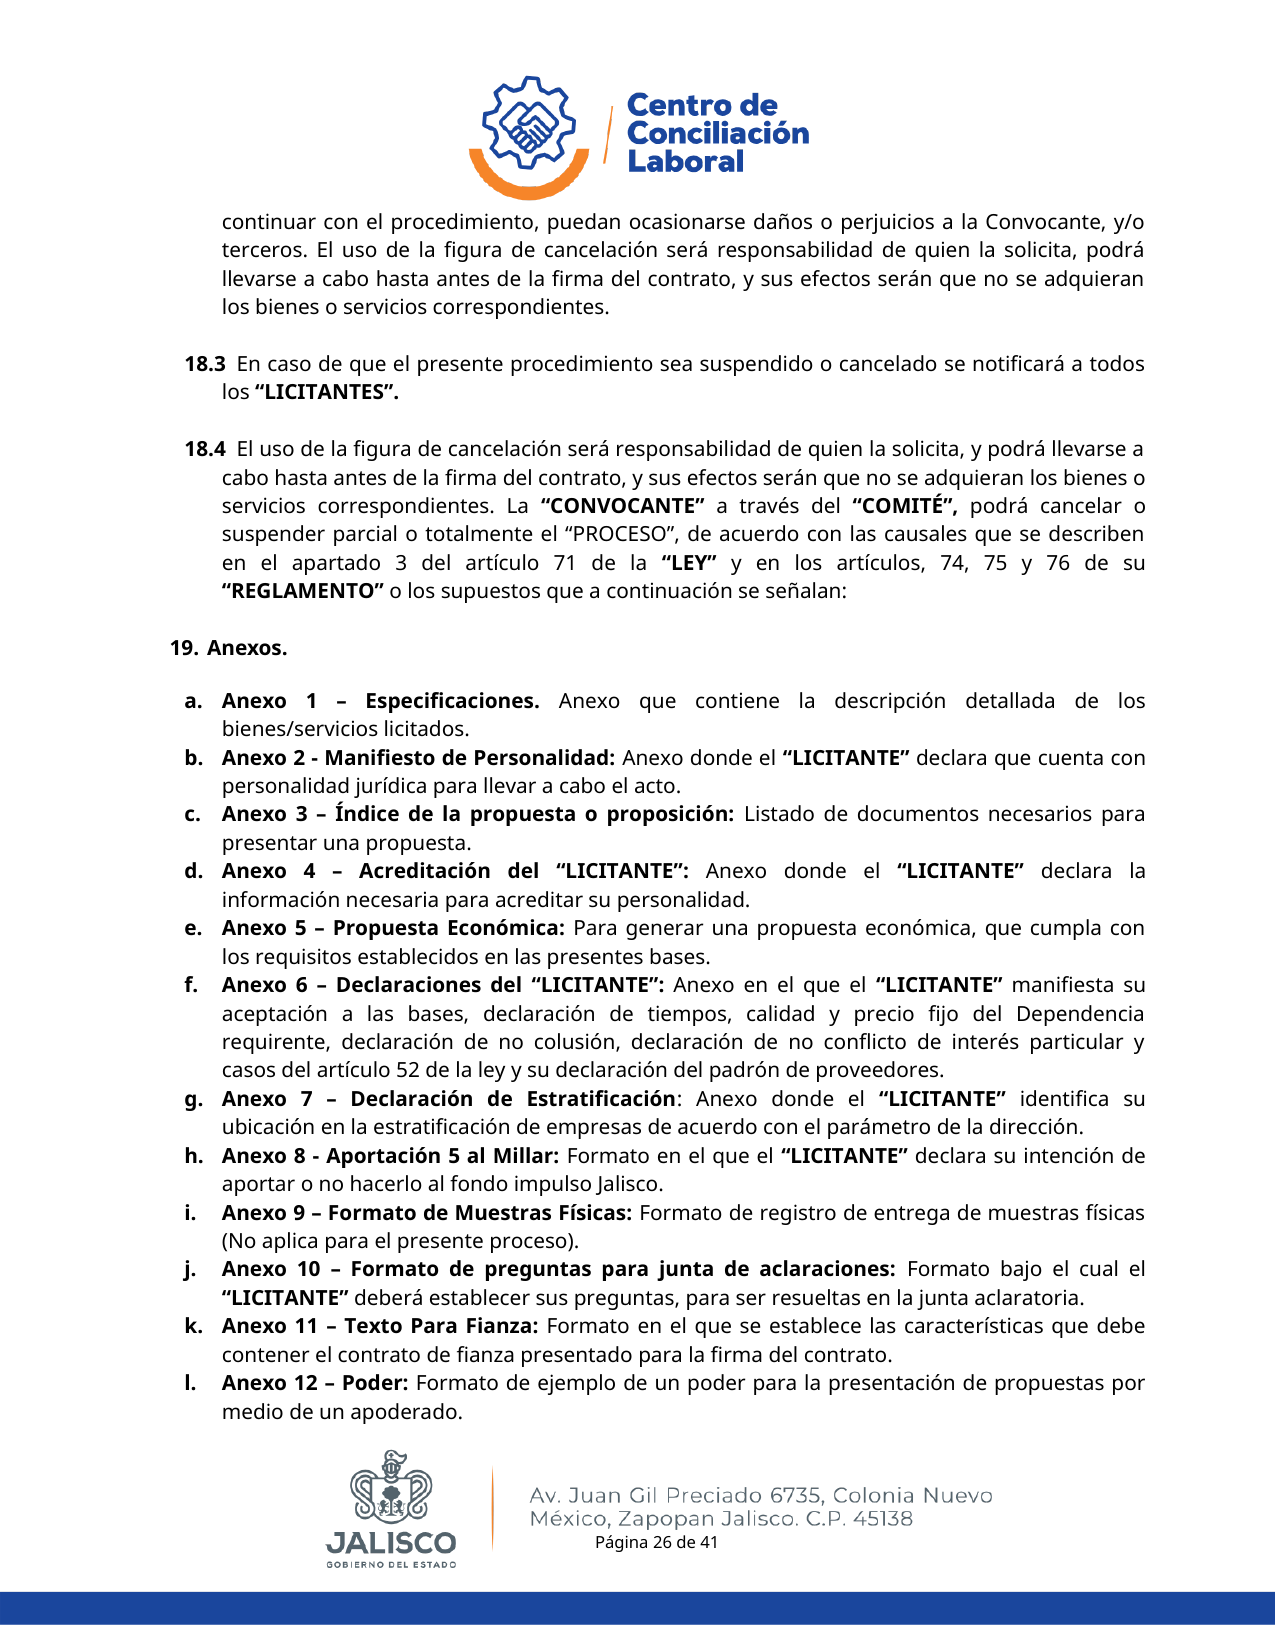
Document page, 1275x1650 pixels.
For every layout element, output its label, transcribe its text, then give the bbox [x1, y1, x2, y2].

list Anexo 7 – Declaración de Estratificación: Anexo donde el “LICITANTE” identifica su ubicación en la estratificación de empresas de acuerdo con el parámetro de la dirección. [184, 1084, 1146, 1141]
list Anexo 6 – Declaraciones del “LICITANTE”: Anexo en el que el “LICITANTE” manifiesta su aceptación a las bases, declaración de tiempos, calidad y precio fijo del Dependencia requirente, declaración de no colusión, declaración de no conflicto de interés particular y casos del artículo 52 de la ley y su declaración del padrón de proveedores. [184, 970, 1146, 1084]
list El uso de la figura de cancelación será responsabilidad de quien la solicita, y podrá llevarse a cabo hasta antes de la firma del contrato, y sus efectos serán que no se adquieran los bienes o servicios correspondientes. La “CONVOCANTE” a través del “COMITÉ”, podrá cancelar o suspender parcial o totalmente el “PROCESO”, de acuerdo con las causales que se describen en el apartado 3 del artículo 71 de la “LEY” y en los artículos, 74, 75 y 76 de su “REGLAMENTO” o los supuestos que a continuación se señalan: [184, 434, 1146, 605]
list Anexo 12 – Poder: Formato de ejemplo de un poder para la presentación de propuestas por medio de un apoderado. [184, 1368, 1146, 1425]
list Anexo 9 – Formato de Muestras Físicas: Formato de registro de entrega de muestras físicas (No aplica para el presente proceso). [184, 1198, 1146, 1254]
list Anexo 2 - Manifiesto de Personalidad: Anexo donde el “LICITANTE” declara que cuenta con personalidad jurídica para llevar a cabo el acto. [184, 743, 1146, 799]
list En caso de que el presente procedimiento sea suspendido o cancelado se notificará a todos los “LICITANTES”. [184, 349, 1146, 406]
picture [0, 3, 1275, 1650]
list Anexo 11 – Texto Para Fianza: Formato en el que se establece las características que debe contener el contrato de fianza presentado para la firma del contrato. [184, 1311, 1146, 1368]
list Anexo 4 – Acreditación del “LICITANTE”: Anexo donde el “LICITANTE” declara la información necesaria para acreditar su personalidad. [184, 856, 1146, 913]
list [184, 207, 1146, 321]
list Anexo 10 – Formato de preguntas para junta de aclaraciones: Formato bajo el cual el “LICITANTE” deberá establecer sus preguntas, para ser resueltas en la junta aclaratoria. [184, 1254, 1146, 1311]
list Anexo 1 – Especificaciones. Anexo que contiene la descripción detallada de los bienes/servicios licitados. [184, 686, 1146, 743]
list Anexo 8 - Aportación 5 al Millar: Formato en el que el “LICITANTE” declara su intención de aportar o no hacerlo al fondo impulso Jalisco. [184, 1141, 1146, 1198]
subtitle Anexos. [169, 633, 1146, 662]
list Anexo 3 – Índice de la propuesta o proposición: Listado de documentos necesarios para presentar una propuesta. [184, 799, 1146, 856]
list Anexo 5 – Propuesta Económica: Para generar una propuesta económica, que cumpla con los requisitos establecidos en las presentes bases. [184, 913, 1146, 970]
